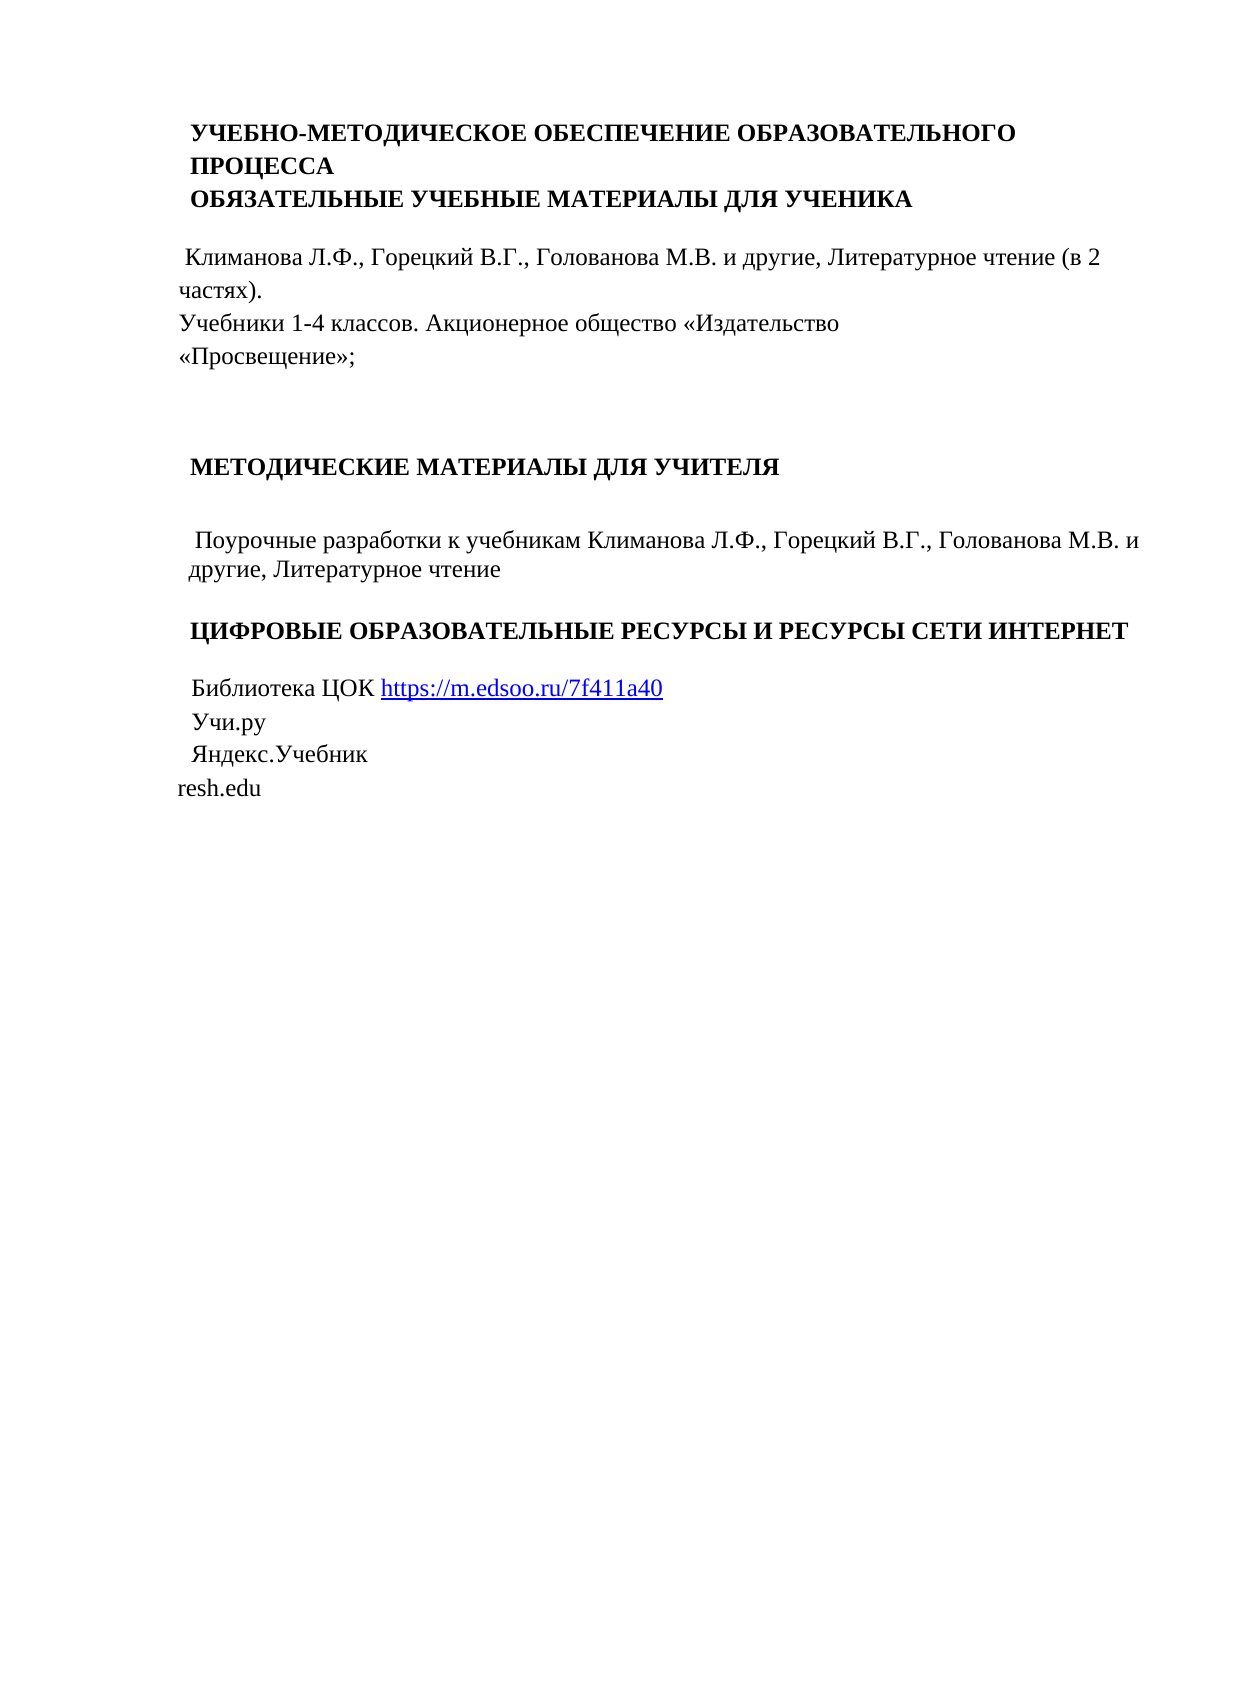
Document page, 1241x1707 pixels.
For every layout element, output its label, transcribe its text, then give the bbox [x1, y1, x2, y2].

text ​ Поурочные разработки к учебникам​ Климанова Л.Ф., Горецкий В.Г., Голованова М.В. и другие, Литературное чтение [188, 526, 1152, 583]
text Учебники 1-4 классов. Акционерное общество «Издательство «Просвещение»; [178, 308, 984, 370]
text УЧЕБНО-МЕТОДИЧЕСКОЕ ОБЕСПЕЧЕНИЕ ОБРАЗОВАТЕЛЬНОГО ПРОЦЕССА [190, 118, 1152, 180]
text Учи.ру [191, 707, 1152, 735]
text МЕТОДИЧЕСКИЕ МАТЕРИАЛЫ ДЛЯ УЧИТЕЛЯ [190, 452, 1152, 481]
text ЦИФРОВЫЕ ОБРАЗОВАТЕЛЬНЫЕ РЕСУРСЫ И РЕСУРСЫ СЕТИ ИНТЕРНЕТ [190, 616, 1152, 645]
text ​‌‌​ Климанова Л.Ф., Горецкий В.Г., Голованова М.В. и другие, Литературное чтение (в 2 частях). [178, 242, 1141, 303]
text Библиотека ЦОК https://m.edsoo.ru/7f411a40 [191, 673, 1152, 702]
text ОБЯЗАТЕЛЬНЫЕ УЧЕБНЫЕ МАТЕРИАЛЫ ДЛЯ УЧЕНИКА [190, 184, 1152, 213]
text Яндекс.Учебник [191, 739, 1152, 768]
text resh.edu [177, 773, 1152, 801]
